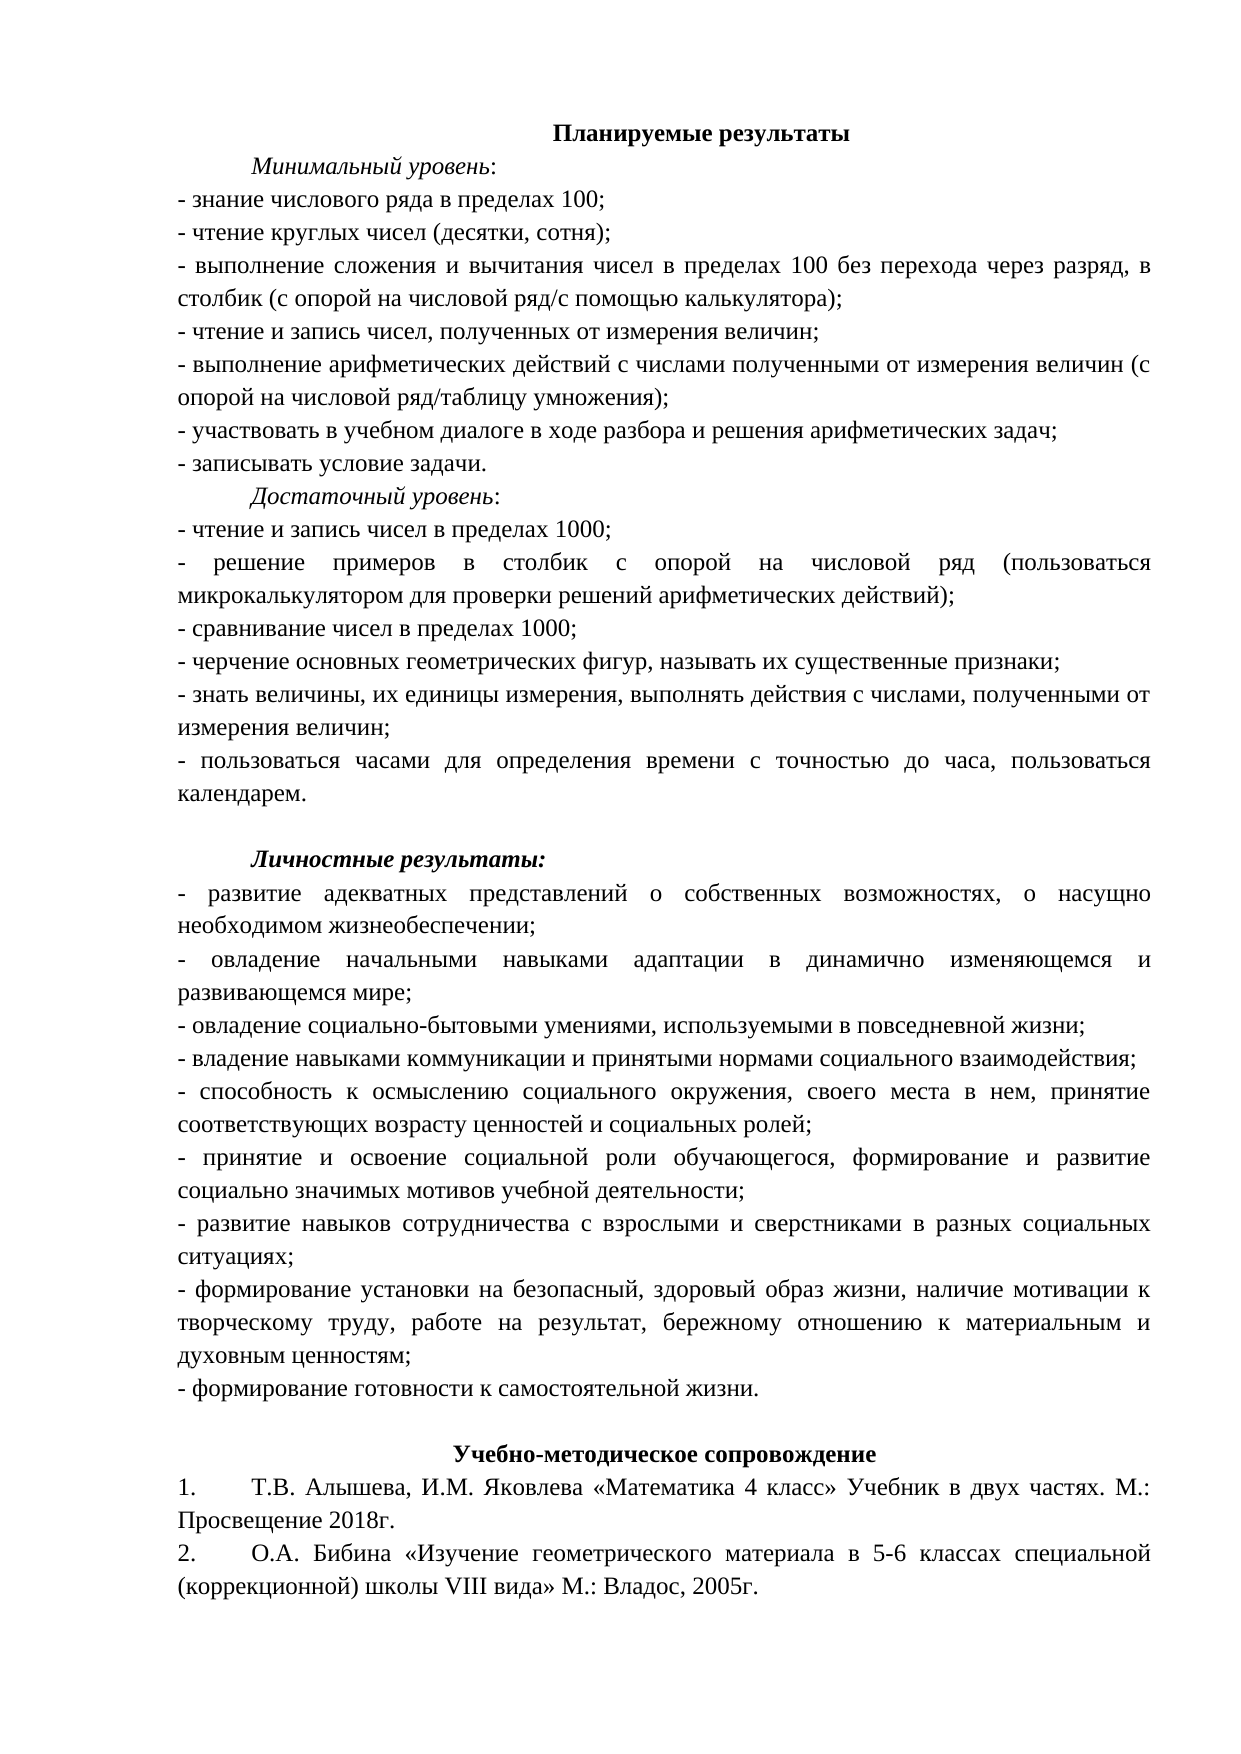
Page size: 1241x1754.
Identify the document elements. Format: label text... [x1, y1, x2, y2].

text Минимальный уровень: [177, 151, 1152, 180]
text - знание числового ряда в пределах 100; [177, 184, 1152, 213]
text - развитие адекватных представлений о собственных возможностях, о насущно необходимом жизнеобеспечении; [177, 878, 1152, 939]
text - принятие и освоение социальной роли обучающегося, формирование и развитие социально значимых мотивов учебной деятельности; [177, 1142, 1152, 1203]
text - выполнение сложения и вычитания чисел в пределах 100 без перехода через разряд, в столбик (с опорой на числовой ряд/с помощью калькулятора); [177, 250, 1152, 312]
text - развитие навыков сотрудничества с взрослыми и сверстниками в разных социальных ситуациях; [177, 1208, 1152, 1269]
text - сравнивание чисел в пределах 1000; [177, 613, 1152, 642]
text - овладение социально-бытовыми умениями, используемыми в повседневной жизни; [177, 1010, 1152, 1038]
text - выполнение арифметических действий с числами полученными от измерения величин (с опорой на числовой ряд/таблицу умножения); [177, 349, 1152, 411]
text - формирование готовности к самостоятельной жизни. [177, 1373, 1152, 1402]
text - пользоваться часами для определения времени с точностью до часа, пользоваться календарем. [177, 746, 1152, 807]
text Планируемые результаты [177, 118, 1152, 147]
text - решение примеров в столбик с опорой на числовой ряд (пользоваться микрокалькулятором для проверки решений арифметических действий); [177, 547, 1152, 609]
text Личностные результаты: [177, 844, 1152, 873]
text - чтение и запись чисел, полученных от измерения величин; [177, 316, 1152, 345]
text - чтение круглых чисел (десятки, сотня); [177, 217, 1152, 246]
text Достаточный уровень: [177, 481, 1152, 510]
text - знать величины, их единицы измерения, выполнять действия с числами, полученными от измерения величин; [177, 679, 1152, 741]
list Т.В. Алышева, И.М. Яковлева «Математика 4 класс» Учебник в двух частях. М.: Просвещение 2018г. [177, 1472, 1152, 1534]
text - записывать условие задачи. [177, 448, 1152, 477]
text - формирование установки на безопасный, здоровый образ жизни, наличие мотивации к творческому труду, работе на результат, бережному отношению к материальным и духовным ценностям; [177, 1274, 1152, 1369]
list О.А. Бибина «Изучение геометрического материала в 5-6 классах специальной (коррекционной) школы VIII вида» М.: Владос, 2005г. [177, 1538, 1152, 1600]
text - способность к осмыслению социального окружения, своего места в нем, принятие соответствующих возрасту ценностей и социальных ролей; [177, 1076, 1152, 1137]
text - владение навыками коммуникации и принятыми нормами социального взаимодействия; [177, 1043, 1152, 1071]
text Учебно-методическое сопровождение [177, 1439, 1152, 1468]
text - чтение и запись чисел в пределах 1000; [177, 514, 1152, 543]
text - черчение основных геометрических фигур, называть их существенные признаки; [177, 646, 1152, 675]
text - участвовать в учебном диалоге в ходе разбора и решения арифметических задач; [177, 415, 1152, 444]
text - овладение начальными навыками адаптации в динамично изменяющемся и развивающемся мире; [177, 944, 1152, 1005]
